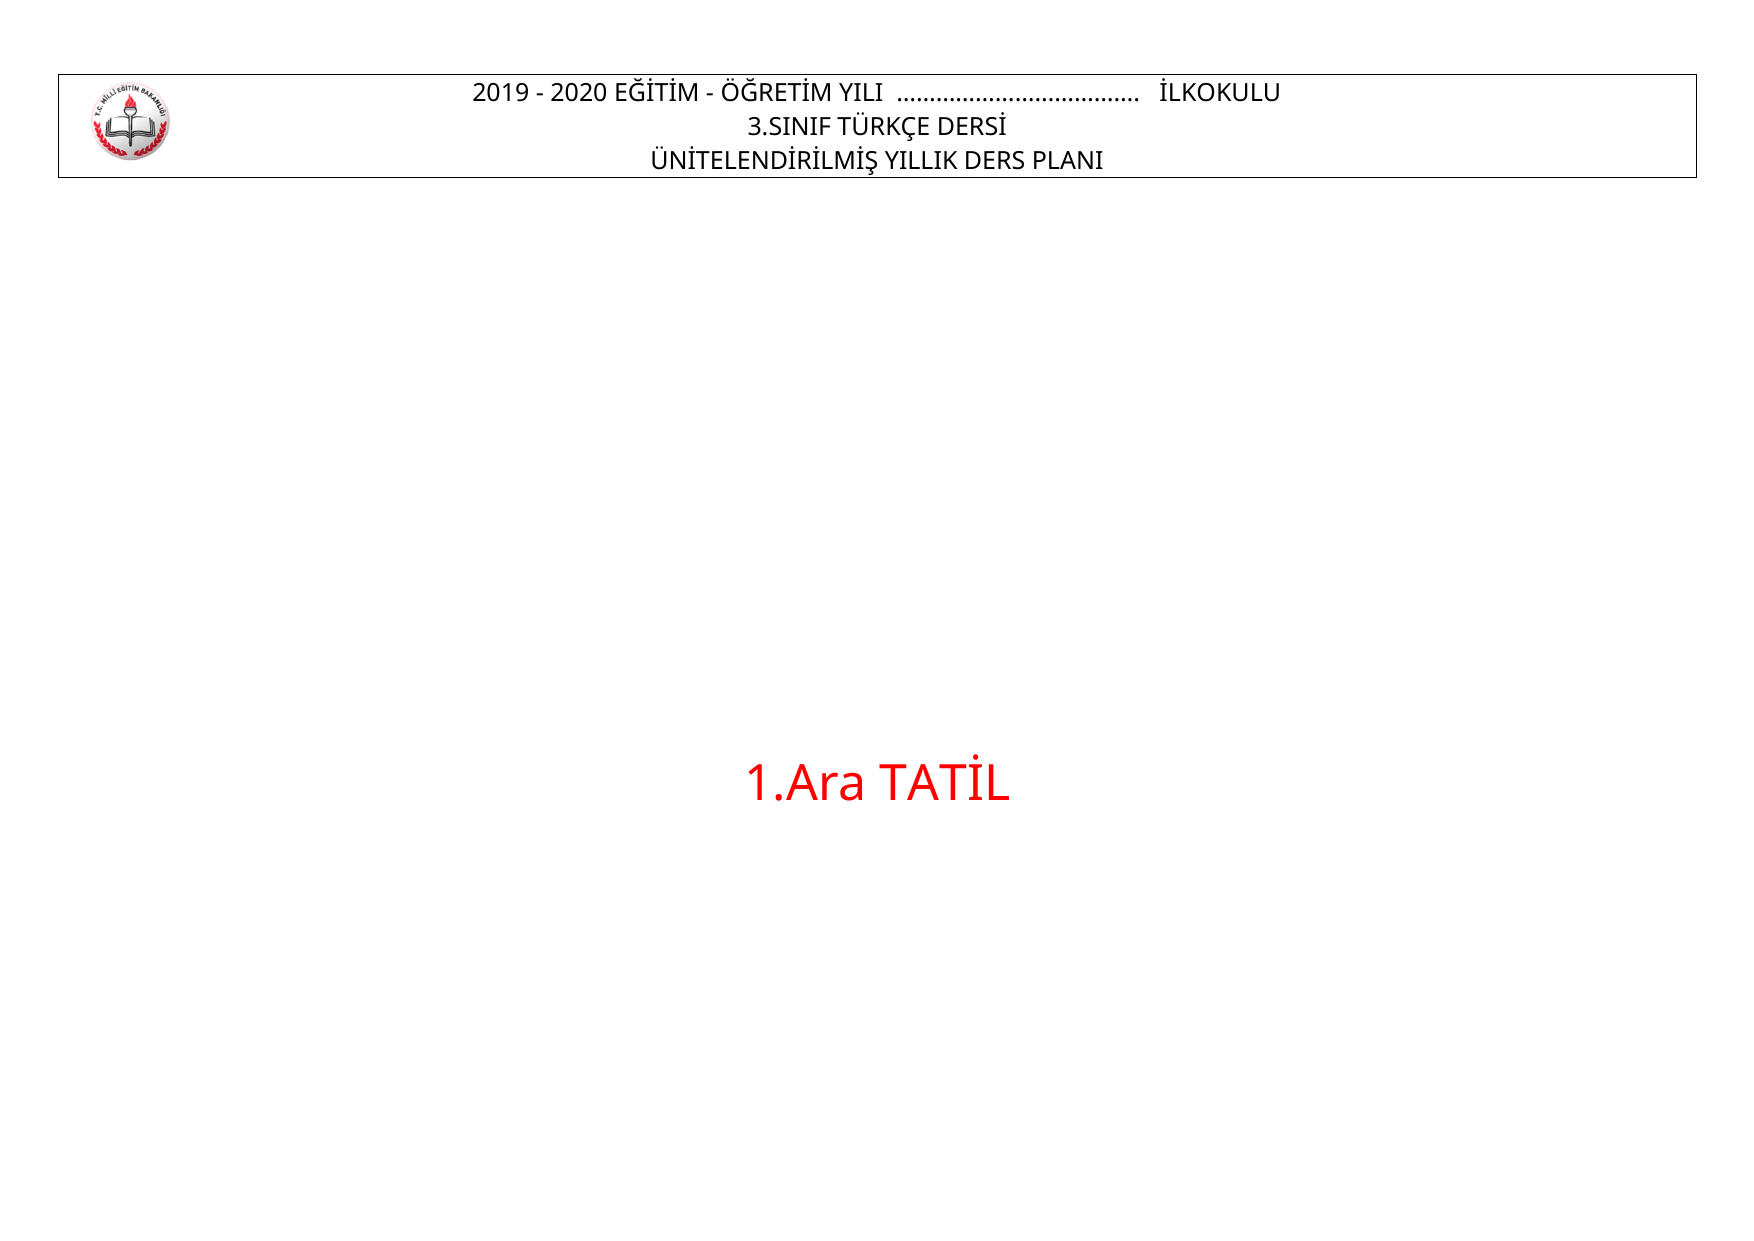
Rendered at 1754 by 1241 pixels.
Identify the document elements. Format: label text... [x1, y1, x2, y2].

text 1.Ara TATİL [59, 747, 1695, 816]
picture [85, 77, 175, 167]
